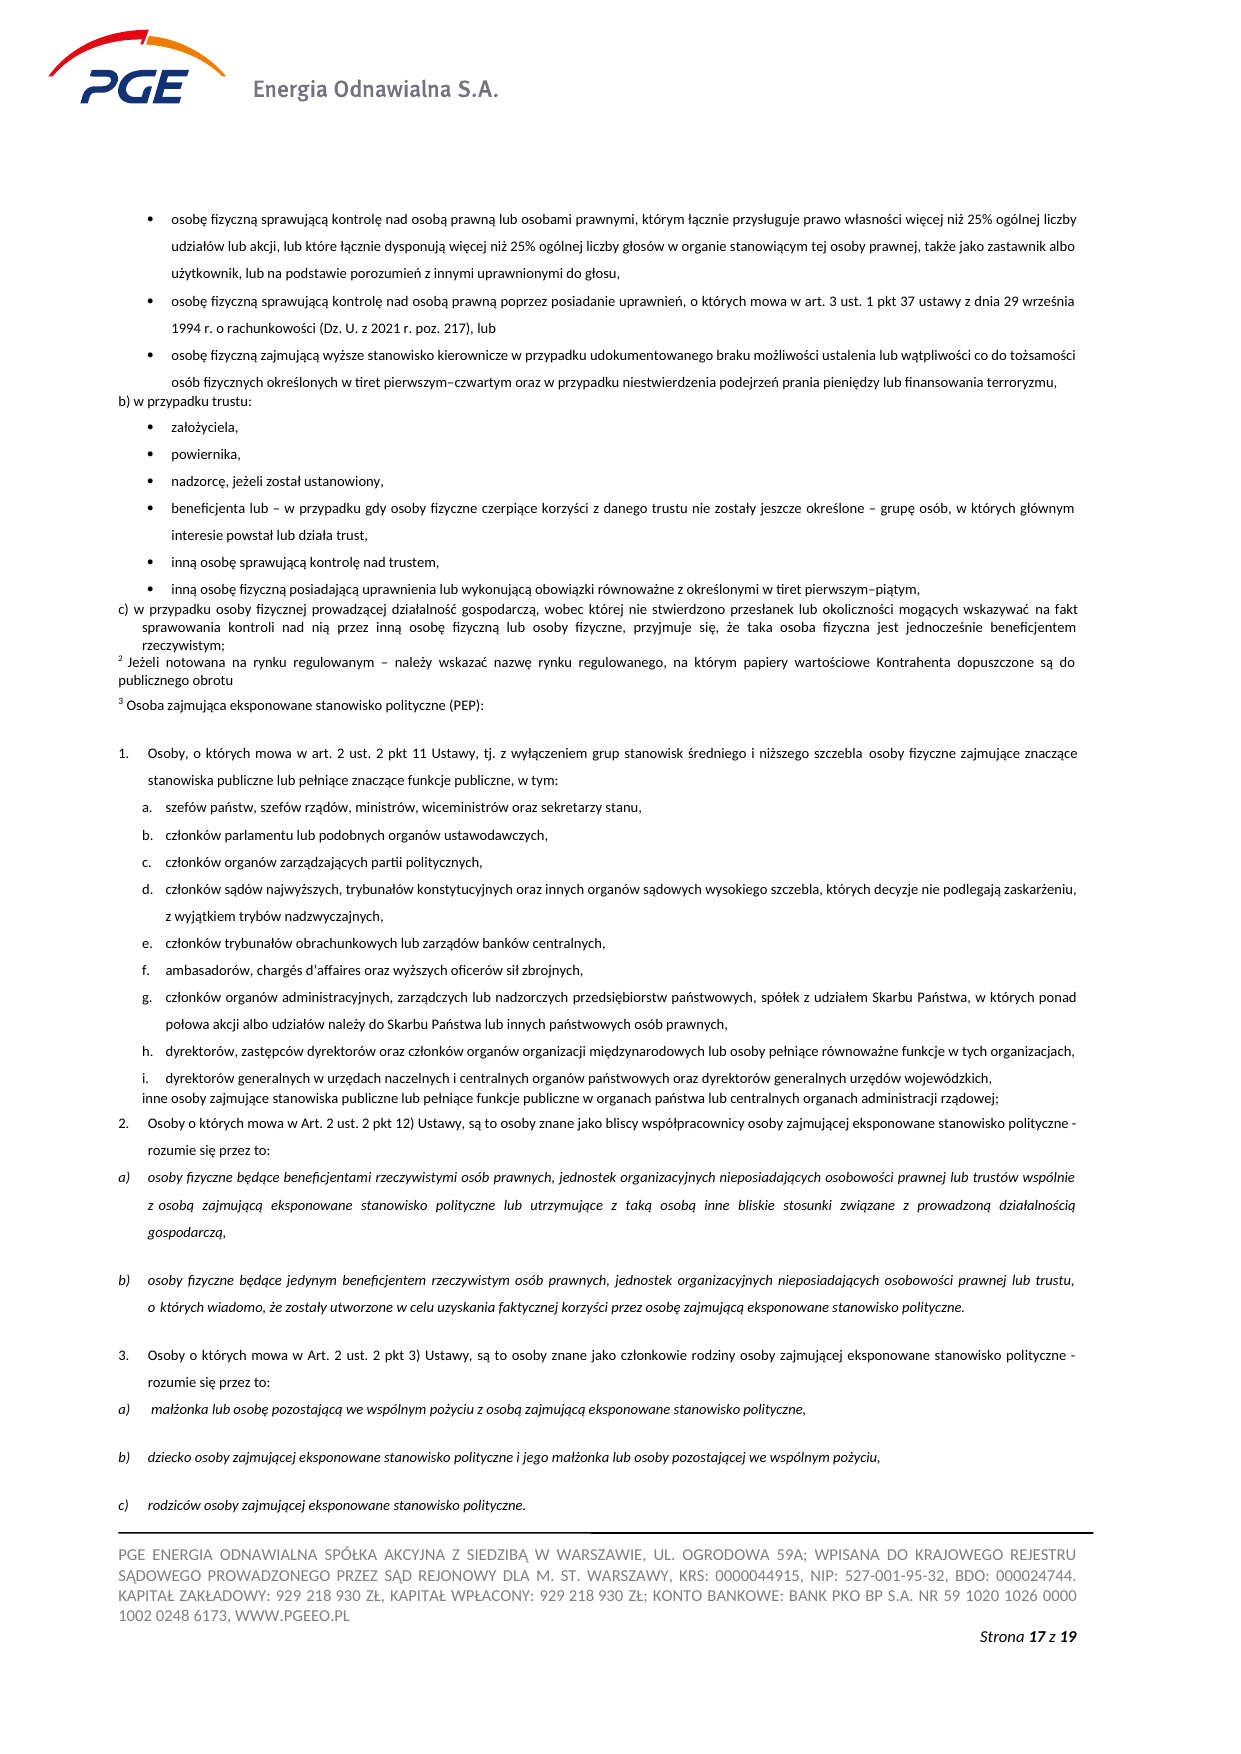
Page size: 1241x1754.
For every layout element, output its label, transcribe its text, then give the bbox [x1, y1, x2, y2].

list Osoby o których mowa w Art. 2 ust. 2 pkt 3) Ustawy, są to osoby znane jako członkowie rodziny osoby zajmującej eksponowane stanowisko polityczne - rozumie się przez to: [118, 1338, 1078, 1392]
list inną osobę fizyczną posiadającą uprawnienia lub wykonującą obowiązki równoważne z określonymi w tiret pierwszym–piątym, [148, 573, 1078, 600]
text a) osoby fizyczne będące beneficjentami rzeczywistymi osób prawnych, jednostek organizacyjnych nieposiadających osobowości prawnej lub trustów wspólnie z osobą zajmującą eksponowane stanowisko polityczne lub utrzymujące z taką osobą inne bliskie stosunki związane z prowadzoną działalnością gospodarczą, [118, 1161, 1078, 1242]
list Osoby o których mowa w Art. 2 ust. 2 pkt 12) Ustawy, są to osoby znane jako bliscy współpracownicy osoby zajmującej eksponowane stanowisko polityczne - rozumie się przez to: [118, 1107, 1078, 1161]
list założyciela, [148, 411, 1078, 438]
list dyrektorów generalnych w urzędach naczelnych i centralnych organów państwowych oraz dyrektorów generalnych urzędów wojewódzkich, [142, 1062, 1078, 1089]
text b) dziecko osoby zajmującej eksponowane stanowisko polityczne i jego małżonka lub osoby pozostającej we wspólnym pożyciu, [118, 1440, 1078, 1467]
list nadzorcę, jeżeli został ustanowiony, [148, 465, 1078, 492]
list inną osobę sprawującą kontrolę nad trustem, [148, 546, 1078, 573]
list beneficjenta lub – w przypadku gdy osoby fizyczne czerpiące korzyści z danego trustu nie zostały jeszcze określone – grupę osób, w których głównym interesie powstał lub działa trust, [148, 492, 1078, 546]
list ambasadorów, chargés d’affaires oraz wyższych oficerów sił zbrojnych, [142, 954, 1078, 981]
list członków organów administracyjnych, zarządczych lub nadzorczych przedsiębiorstw państwowych, spółek z udziałem Skarbu Państwa, w których ponad połowa akcji albo udziałów należy do Skarbu Państwa lub innych państwowych osób prawnych, [142, 981, 1078, 1035]
text a) małżonka lub osobę pozostającą we wspólnym pożyciu z osobą zajmującą eksponowane stanowisko polityczne, [118, 1392, 1078, 1419]
text 3 Osoba zajmująca eksponowane stanowisko polityczne (PEP): [118, 689, 1078, 716]
text b) osoby fizyczne będące jedynym beneficjentem rzeczywistym osób prawnych, jednostek organizacyjnych nieposiadających osobowości prawnej lub trustu, o których wiadomo, że zostały utworzone w celu uzyskania faktycznej korzyści przez osobę zajmującą eksponowane stanowisko polityczne. [118, 1263, 1078, 1317]
list członków organów zarządzających partii politycznych, [142, 845, 1078, 872]
list dyrektorów, zastępców dyrektorów oraz członków organów organizacji międzynarodowych lub osoby pełniące równoważne funkcje w tych organizacjach, [142, 1035, 1078, 1062]
list c) w przypadku osoby fizycznej prowadzącej działalność gospodarczą, wobec której nie stwierdzono przesłanek lub okoliczności mogących wskazywać na fakt sprawowania kontroli nad nią przez inną osobę fizyczną lub osoby fizyczne, przyjmuje się, że taka osoba fizyczna jest jednocześnie beneficjentem rzeczywistym; [118, 600, 1078, 653]
list 2 Jeżeli notowana na rynku regulowanym – należy wskazać nazwę rynku regulowanego, na którym papiery wartościowe Kontrahenta dopuszczone są do publicznego obrotu [118, 653, 1078, 689]
list członków trybunałów obrachunkowych lub zarządów banków centralnych, [142, 927, 1078, 954]
list członków parlamentu lub podobnych organów ustawodawczych, [142, 818, 1078, 845]
list członków sądów najwyższych, trybunałów konstytucyjnych oraz innych organów sądowych wysokiego szczebla, których decyzje nie podlegają zaskarżeniu, z wyjątkiem trybów nadzwyczajnych, [142, 872, 1078, 927]
list osobę fizyczną zajmującą wyższe stanowisko kierownicze w przypadku udokumentowanego braku możliwości ustalenia lub wątpliwości co do tożsamości osób fizycznych określonych w tiret pierwszym–czwartym oraz w przypadku niestwierdzenia podejrzeń prania pieniędzy lub finansowania terroryzmu, [148, 338, 1078, 393]
text c) rodziców osoby zajmującej eksponowane stanowisko polityczne. [118, 1488, 1078, 1515]
list inne osoby zajmujące stanowiska publiczne lub pełniące funkcje publiczne w organach państwa lub centralnych organach administracji rządowej; [142, 1089, 1078, 1107]
list osobę fizyczną sprawującą kontrolę nad osobą prawną poprzez posiadanie uprawnień, o których mowa w art. 3 ust. 1 pkt 37 ustawy z dnia 29 września 1994 r. o rachunkowości (Dz. U. z 2021 r. poz. 217), lub [148, 284, 1078, 338]
list osobę fizyczną sprawującą kontrolę nad osobą prawną lub osobami prawnymi, którym łącznie przysługuje prawo własności więcej niż 25% ogólnej liczby udziałów lub akcji, lub które łącznie dysponują więcej niż 25% ogólnej liczby głosów w organie stanowiącym tej osoby prawnej, także jako zastawnik albo użytkownik, lub na podstawie porozumień z innymi uprawnionymi do głosu, [148, 203, 1078, 284]
list b) w przypadku trustu: [118, 393, 1078, 411]
list Osoby, o których mowa w art. 2 ust. 2 pkt 11 Ustawy, tj. z wyłączeniem grup stanowisk średniego i niższego szczebla osoby fizyczne zajmujące znaczące stanowiska publiczne lub pełniące znaczące funkcje publiczne, w tym: [118, 737, 1078, 791]
list powiernika, [148, 438, 1078, 465]
list szefów państw, szefów rządów, ministrów, wiceministrów oraz sekretarzy stanu, [142, 791, 1078, 818]
